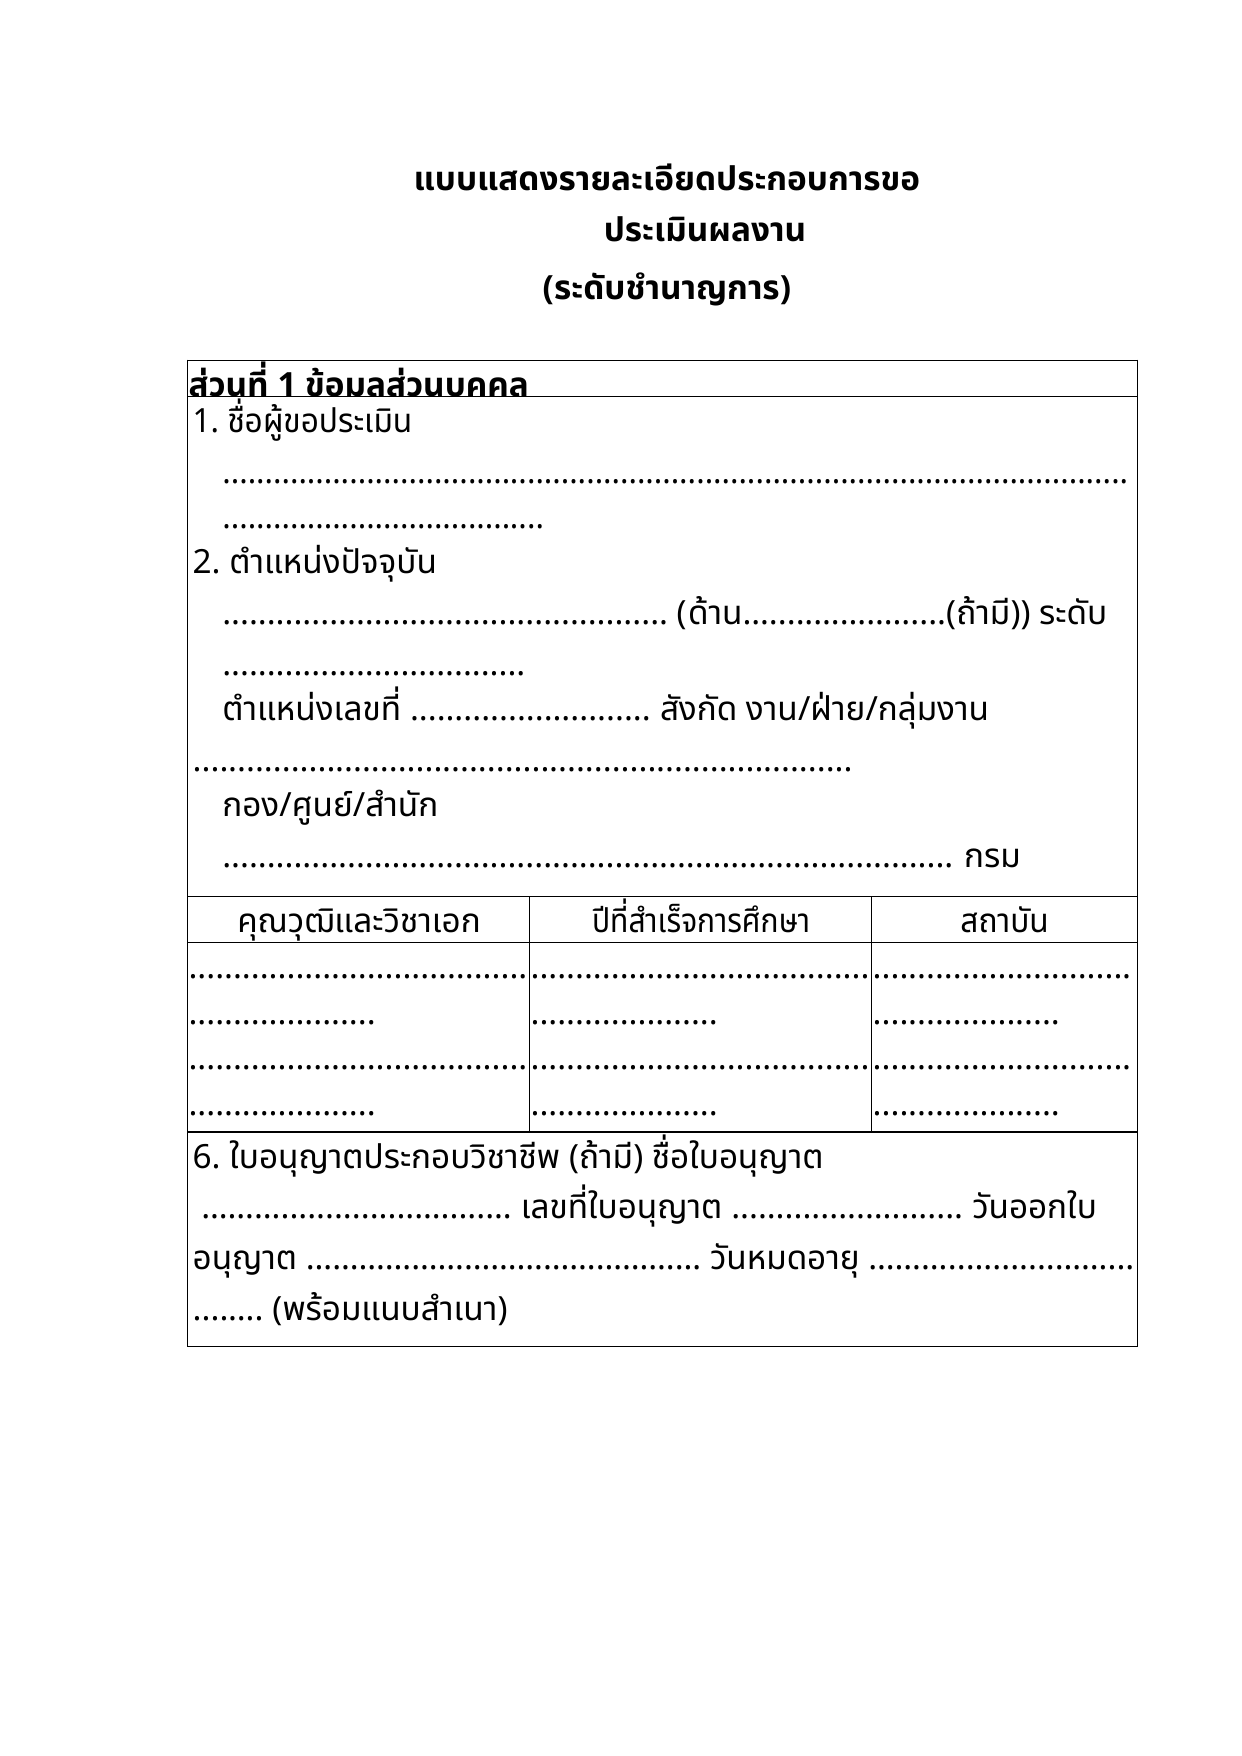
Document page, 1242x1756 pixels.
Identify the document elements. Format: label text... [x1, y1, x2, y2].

table_cell คุณวุฒิและวิชาเอก [188, 897, 529, 942]
subtitle (ระดับชำนาญการ) [363, 263, 970, 314]
table_cell .................................................. .................................................. .................................................. .................................................. .................................................. [872, 943, 1137, 1131]
table_cell สถาบัน [872, 897, 1137, 942]
table_cell ........................................................... ........................................................... ........................................................... ........................................................... ........................................................... [530, 943, 871, 1131]
subtitle แบบแสดงรายละเอียดประกอบการขอประเมินผลงาน [363, 155, 970, 256]
table_cell 6. ใบอนุญาตประกอบวิชาชีพ (ถ้ามี) ชื่อใบอนุญาต ………...............….....… เลขที่ใบอนุญาต .......................... วันออกใบอนุญาต ……………………………………… วันหมดอายุ ………............…….......…. (พร้อมแนบสำเนา) [188, 1133, 1137, 1346]
table_header ส่วนที่ 1 ข้อมูลส่วนบุคคล [188, 361, 1137, 396]
table_cell 1. ชื่อผู้ขอประเมิน ................................................................................................................................................. 2. ตำแหน่งปัจจุบัน .................................................. (ด้าน….....………......(ถ้ามี)) ระดับ .................................. ตำแหน่งเลขที่ ........................... สังกัด งาน/ฝ่าย/กลุ่มงาน .......................................................................... กอง/ศูนย์/สำนัก .................................................................................. กรม ................................................ ปฏิบัติราชการที่ งาน/ฝ่าย/กลุ่มงาน ............................................................................................................. กอง/ศูนย์/สำนัก .................................................................................. กรม ................................................ 3. ตำแหน่งที่ขอประเมิน ......................................... ระดับ .................................. (ด้าน….....………......(ถ้ามี)) ตำแหน่งเลขที่ ........................... สังกัด งาน/ฝ่าย/กลุ่มงาน .......................................................................... กอง/ศูนย์/สำนัก .................................................................................. กรม ................................................ 4. ประวัติส่วนตัว (จาก ก.พ.7) เกิดวันที่………….เดือน………………….พ.ศ…………รวมอายุ………….ปี………………เดือน อายุราชการ………………….ปี …………………..เดือน ปีเกษียณ................................... 5. ประวัติการศึกษา (ระบุคุณวุฒิ/วุฒิบัตรที่ใช้ในการบรรจุเข้ารับราชการ และที่เกี่ยวข้องกับตำแหน่ง ที่จะขอประเมิน พร้อมแนบสำเนา) [188, 397, 1137, 896]
table_cell ปีที่สำเร็จการศึกษา [530, 897, 871, 942]
table_cell ........................................................... ........................................................... ........................................................... ........................................................... ........................................................... [188, 943, 529, 1131]
